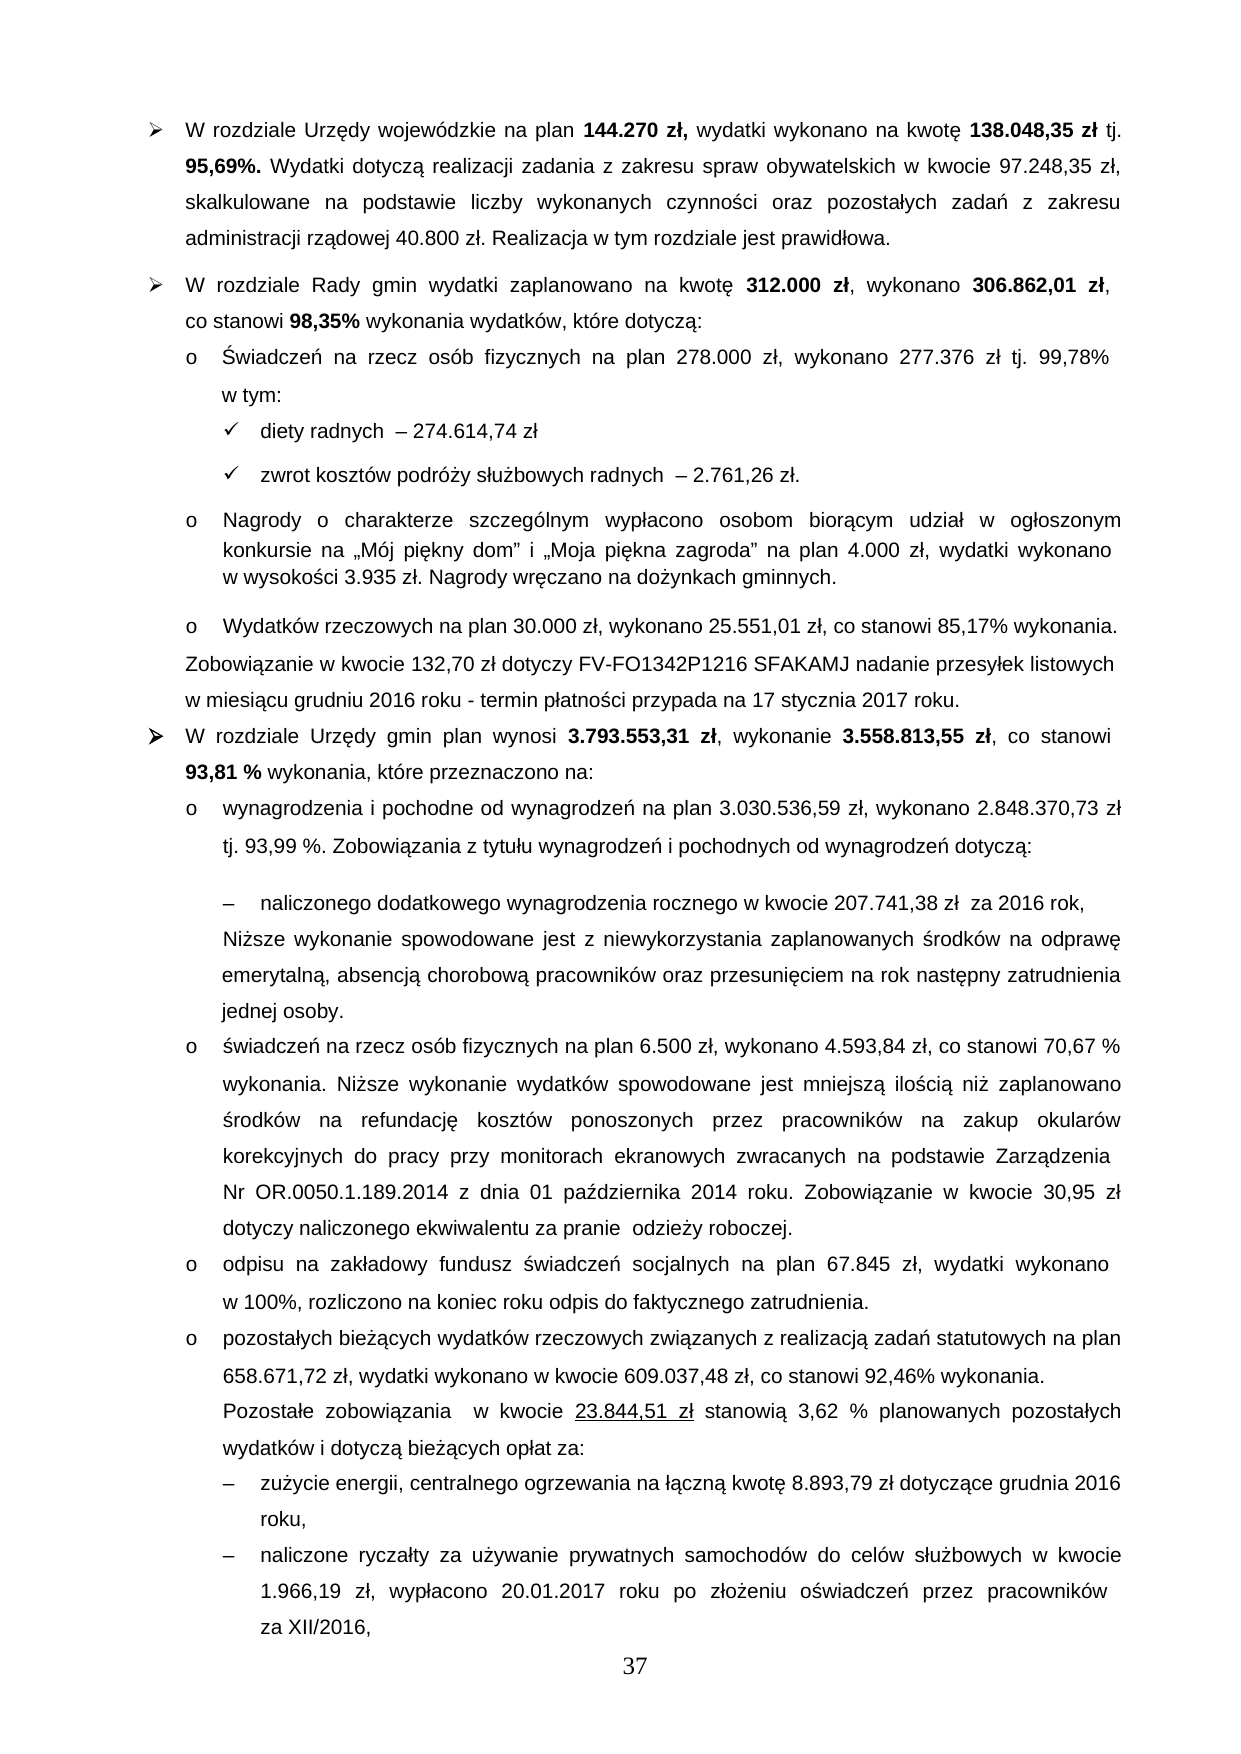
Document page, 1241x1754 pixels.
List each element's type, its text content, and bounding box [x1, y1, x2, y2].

list świadczeń na rzecz osób fizycznych na plan 6.500 zł, wykonano 4.593,84 zł, co stanowi 70,67 % wykonania. Niższe wykonanie wydatków spowodowane jest mniejszą ilością niż zaplanowano środków na refundację kosztów ponoszonych przez pracowników na zakup okularów korekcyjnych do pracy przy monitorach ekranowych zwracanych na podstawie Zarządzenia Nr OR.0050.1.189.2014 z dnia 01 października 2014 roku. Zobowiązanie w kwocie 30,95 zł dotyczy naliczonego ekwiwalentu za pranie odzieży roboczej. [185, 1034, 1122, 1240]
list diety radnych – 274.614,74 zł [223, 418, 1122, 442]
text – naliczone ryczałty za używanie prywatnych samochodów do celów służbowych w kwocie 1.966,19 zł, wypłacono 20.01.2017 roku po złożeniu oświadczeń przez pracowników za XII/2016, [223, 1543, 1122, 1639]
list zwrot kosztów podróży służbowych radnych – 2.761,26 zł. [223, 463, 1122, 487]
list pozostałych bieżących wydatków rzeczowych związanych z realizacją zadań statutowych na plan 658.671,72 zł, wydatki wykonano w kwocie 609.037,48 zł, co stanowi 92,46% wykonania. [185, 1326, 1122, 1387]
text – naliczonego dodatkowego wynagrodzenia rocznego w kwocie 207.741,38 zł za 2016 rok, [185, 891, 1122, 914]
list odpisu na zakładowy fundusz świadczeń socjalnych na plan 67.845 zł, wydatki wykonano w 100%, rozliczono na koniec roku odpis do faktycznego zatrudnienia. [185, 1252, 1122, 1314]
text Niższe wykonanie spowodowane jest z niewykorzystania zaplanowanych środków na odprawę emerytalną, absencją chorobową pracowników oraz przesunięciem na rok następny zatrudnienia jednej osoby. [222, 927, 1122, 1022]
text – zużycie energii, centralnego ogrzewania na łączną kwotę 8.893,79 zł dotyczące grudnia 2016 roku, [223, 1471, 1122, 1531]
text Pozostałe zobowiązania w kwocie 23.844,51 zł stanowią 3,62 % planowanych pozostałych wydatków i dotyczą bieżących opłat za: [223, 1399, 1122, 1459]
list Świadczeń na rzecz osób fizycznych na plan 278.000 zł, wykonano 277.376 zł tj. 99,78% w tym: [185, 345, 1122, 406]
list W rozdziale Urzędy wojewódzkie na plan 144.270 zł, wydatki wykonano na kwotę 138.048,35 zł tj. 95,69%. Wydatki dotyczą realizacji zadania z zakresu spraw obywatelskich w kwocie 97.248,35 zł, skalkulowane na podstawie liczby wykonanych czynności oraz pozostałych zadań z zakresu administracji rządowej 40.800 zł. Realizacja w tym rozdziale jest prawidłowa. [148, 118, 1122, 250]
list Wydatków rzeczowych na plan 30.000 zł, wykonano 25.551,01 zł, co stanowi 85,17% wykonania. [185, 613, 1122, 639]
text Zobowiązanie w kwocie 132,70 zł dotyczy FV-FO1342P1216 SFAKAMJ nadanie przesyłek listowych w miesiącu grudniu 2016 roku - termin płatności przypada na 17 stycznia 2017 roku. [185, 652, 1122, 712]
list W rozdziale Rady gmin wydatki zaplanowano na kwotę 312.000 zł, wykonano 306.862,01 zł, co stanowi 98,35% wykonania wydatków, które dotyczą: [148, 273, 1122, 333]
list Nagrody o charakterze szczególnym wypłacono osobom biorącym udział w ogłoszonym konkursie na „Mój piękny dom” i „Moja piękna zagroda” na plan 4.000 zł, wydatki wykonano w wysokości 3.935 zł. Nagrody wręczano na dożynkach gminnych. [185, 508, 1122, 589]
list W rozdziale Urzędy gmin plan wynosi 3.793.553,31 zł, wykonanie 3.558.813,55 zł, co stanowi 93,81 % wykonania, które przeznaczono na: [148, 724, 1122, 784]
list wynagrodzenia i pochodne od wynagrodzeń na plan 3.030.536,59 zł, wykonano 2.848.370,73 zł tj. 93,99 %. Zobowiązania z tytułu wynagrodzeń i pochodnych od wynagrodzeń dotyczą: [185, 796, 1122, 858]
